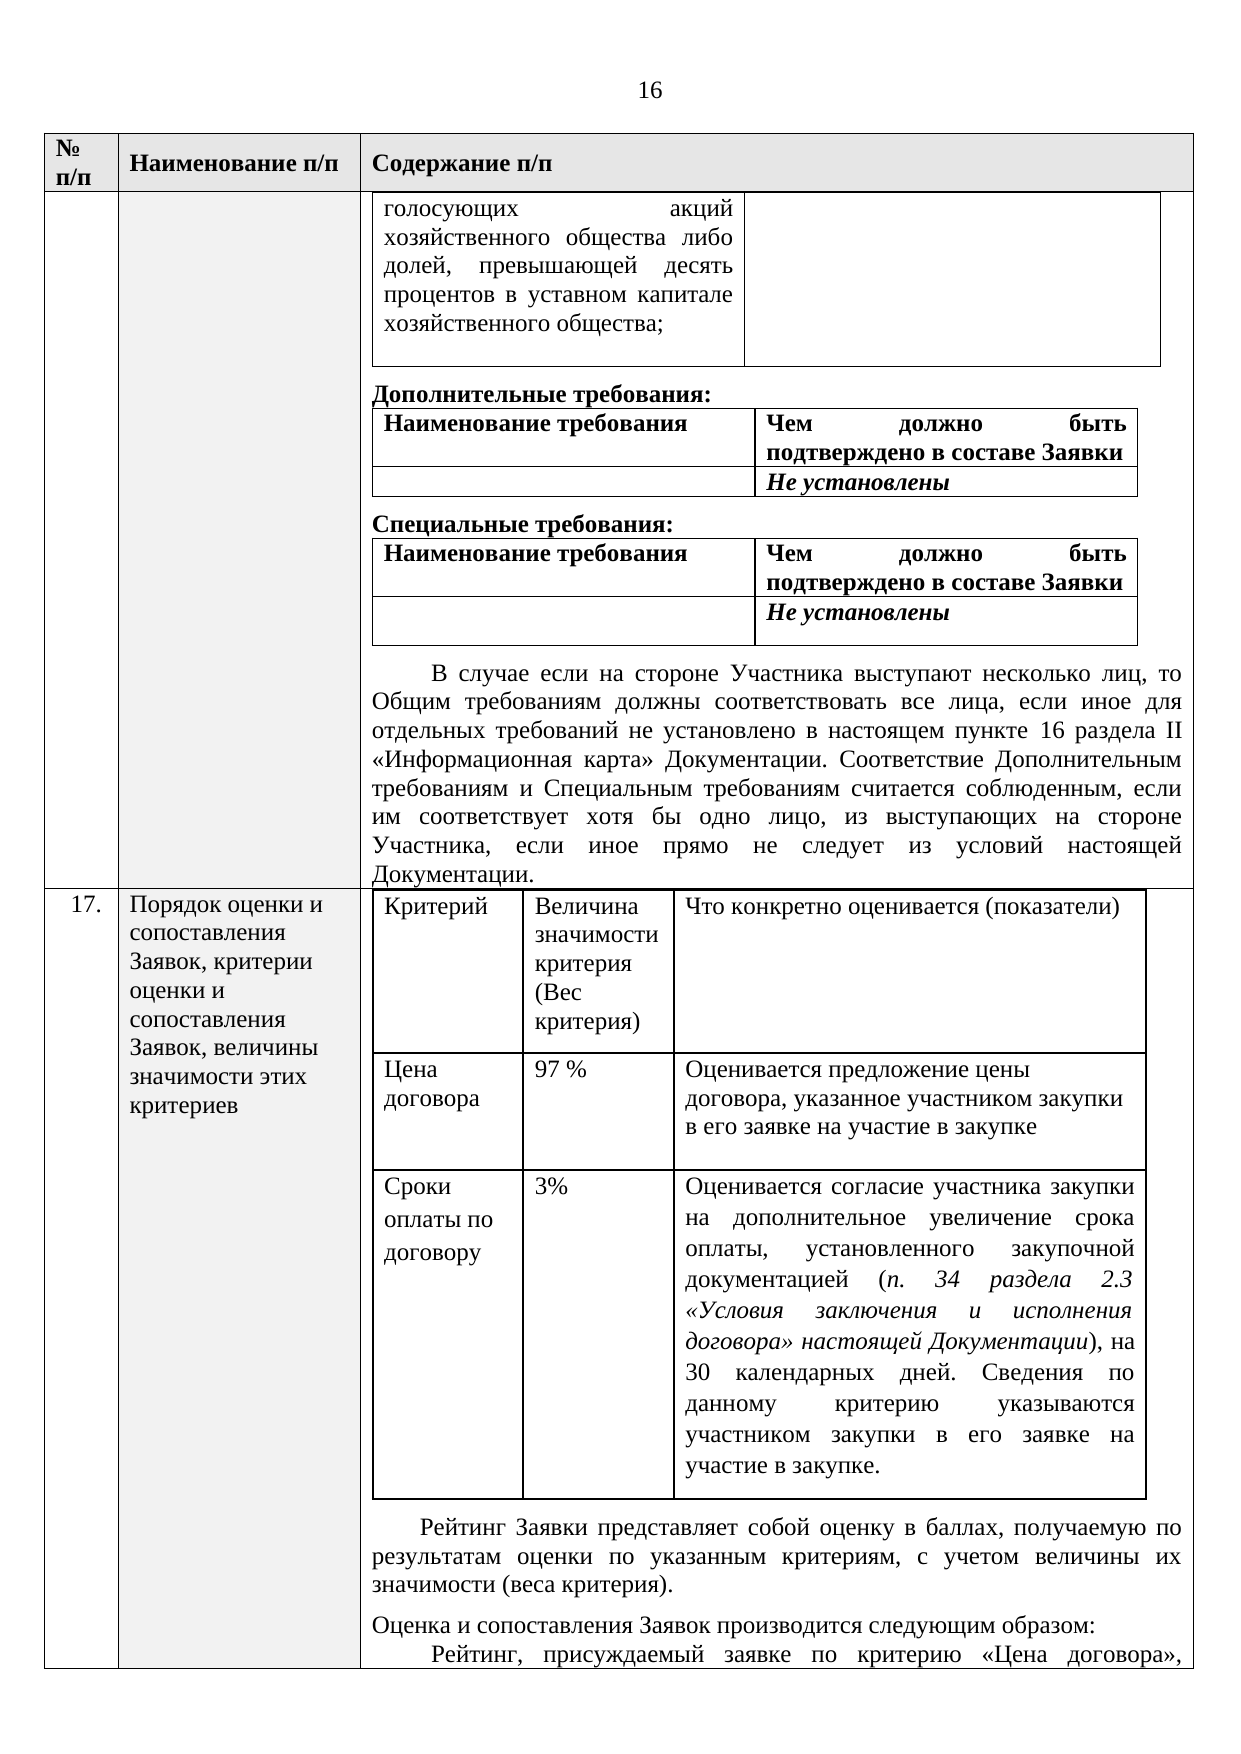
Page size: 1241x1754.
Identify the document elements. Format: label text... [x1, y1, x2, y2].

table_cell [119, 192, 360, 888]
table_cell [361, 889, 1193, 1668]
table_header Содержание п/п [361, 134, 1193, 191]
table_header № п/п [45, 134, 118, 191]
table_header Наименование п/п [119, 134, 360, 191]
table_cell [119, 889, 360, 1668]
table_cell [45, 192, 118, 888]
table_cell [45, 889, 118, 1668]
